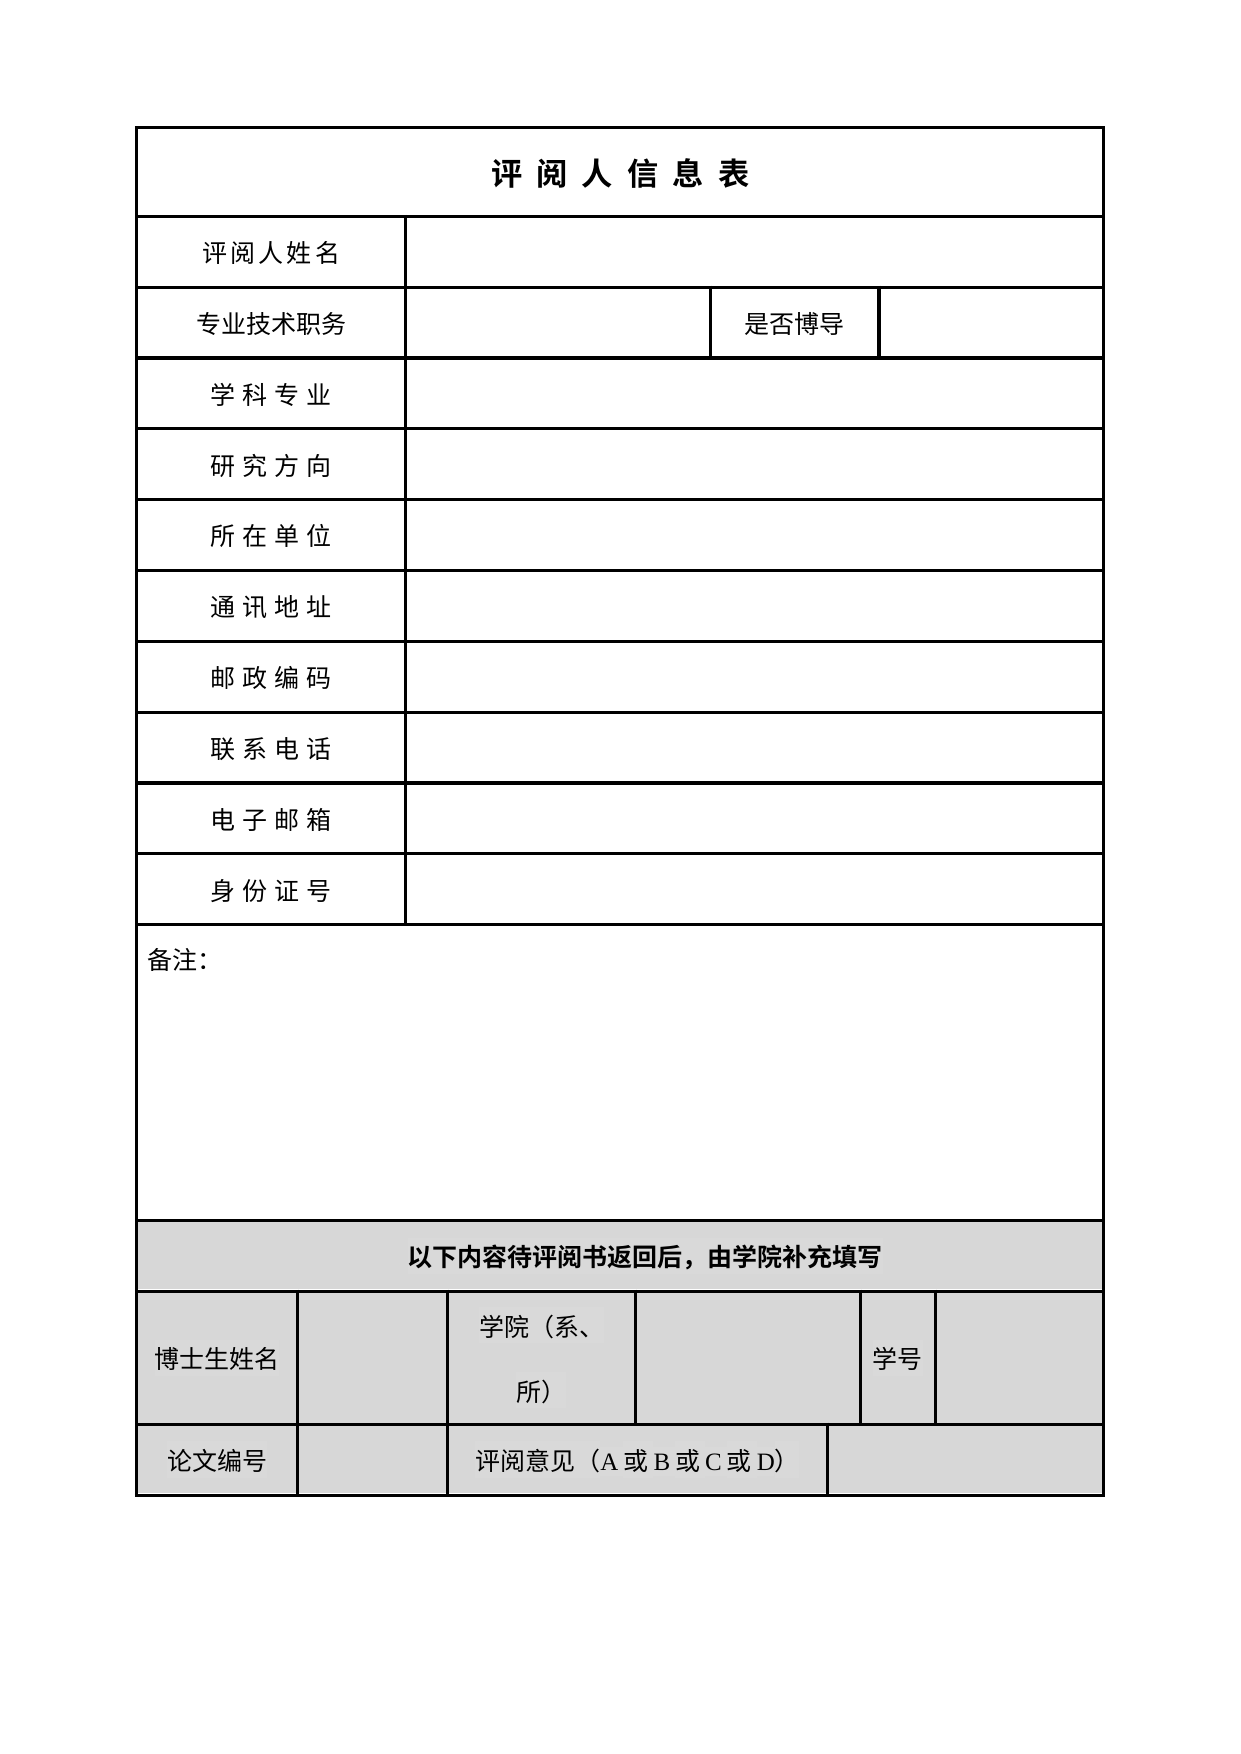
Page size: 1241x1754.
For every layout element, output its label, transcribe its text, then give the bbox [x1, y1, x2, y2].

table_cell [299, 1293, 446, 1423]
table_cell [407, 714, 1102, 781]
table_cell 博士生姓名 [138, 1293, 296, 1423]
table_cell 备注： [138, 926, 1102, 1219]
table_cell [299, 1426, 446, 1493]
table_cell [407, 360, 1102, 427]
table_cell 以下内容待评阅书返回后，由学院补充填写 [138, 1222, 1102, 1289]
table_cell [407, 501, 1102, 569]
table_cell [937, 1293, 1102, 1423]
table_cell [407, 785, 1102, 852]
table_cell [829, 1426, 1102, 1493]
table_cell [637, 1293, 859, 1423]
table_cell 学科专业 [138, 360, 404, 427]
table_cell 通讯地址 [138, 572, 404, 640]
table_cell [407, 855, 1102, 923]
table_cell 研究方向 [138, 430, 404, 498]
table_cell [407, 643, 1102, 711]
table_cell 联系电话 [138, 714, 404, 781]
table_cell 学院（系、所） [449, 1293, 634, 1423]
table_cell [407, 572, 1102, 640]
table_cell 学号 [862, 1293, 934, 1423]
table_cell 论文编号 [138, 1426, 296, 1493]
table_header 评 阅 人 信 息 表 [138, 129, 1102, 215]
table_cell 评阅人姓名 [138, 218, 404, 286]
table_cell [407, 289, 709, 356]
table_cell 身份证号 [138, 855, 404, 923]
table_cell 评阅意见（A或B或C或D） [449, 1426, 826, 1493]
table_cell 专业技术职务 [138, 289, 404, 356]
table_cell 是否博导 [712, 289, 877, 356]
table_cell [407, 218, 1102, 286]
table_cell 所在单位 [138, 501, 404, 569]
table_cell 邮政编码 [138, 643, 404, 711]
table_cell 电子邮箱 [138, 785, 404, 852]
table_cell [881, 289, 1102, 356]
table_cell [407, 430, 1102, 498]
